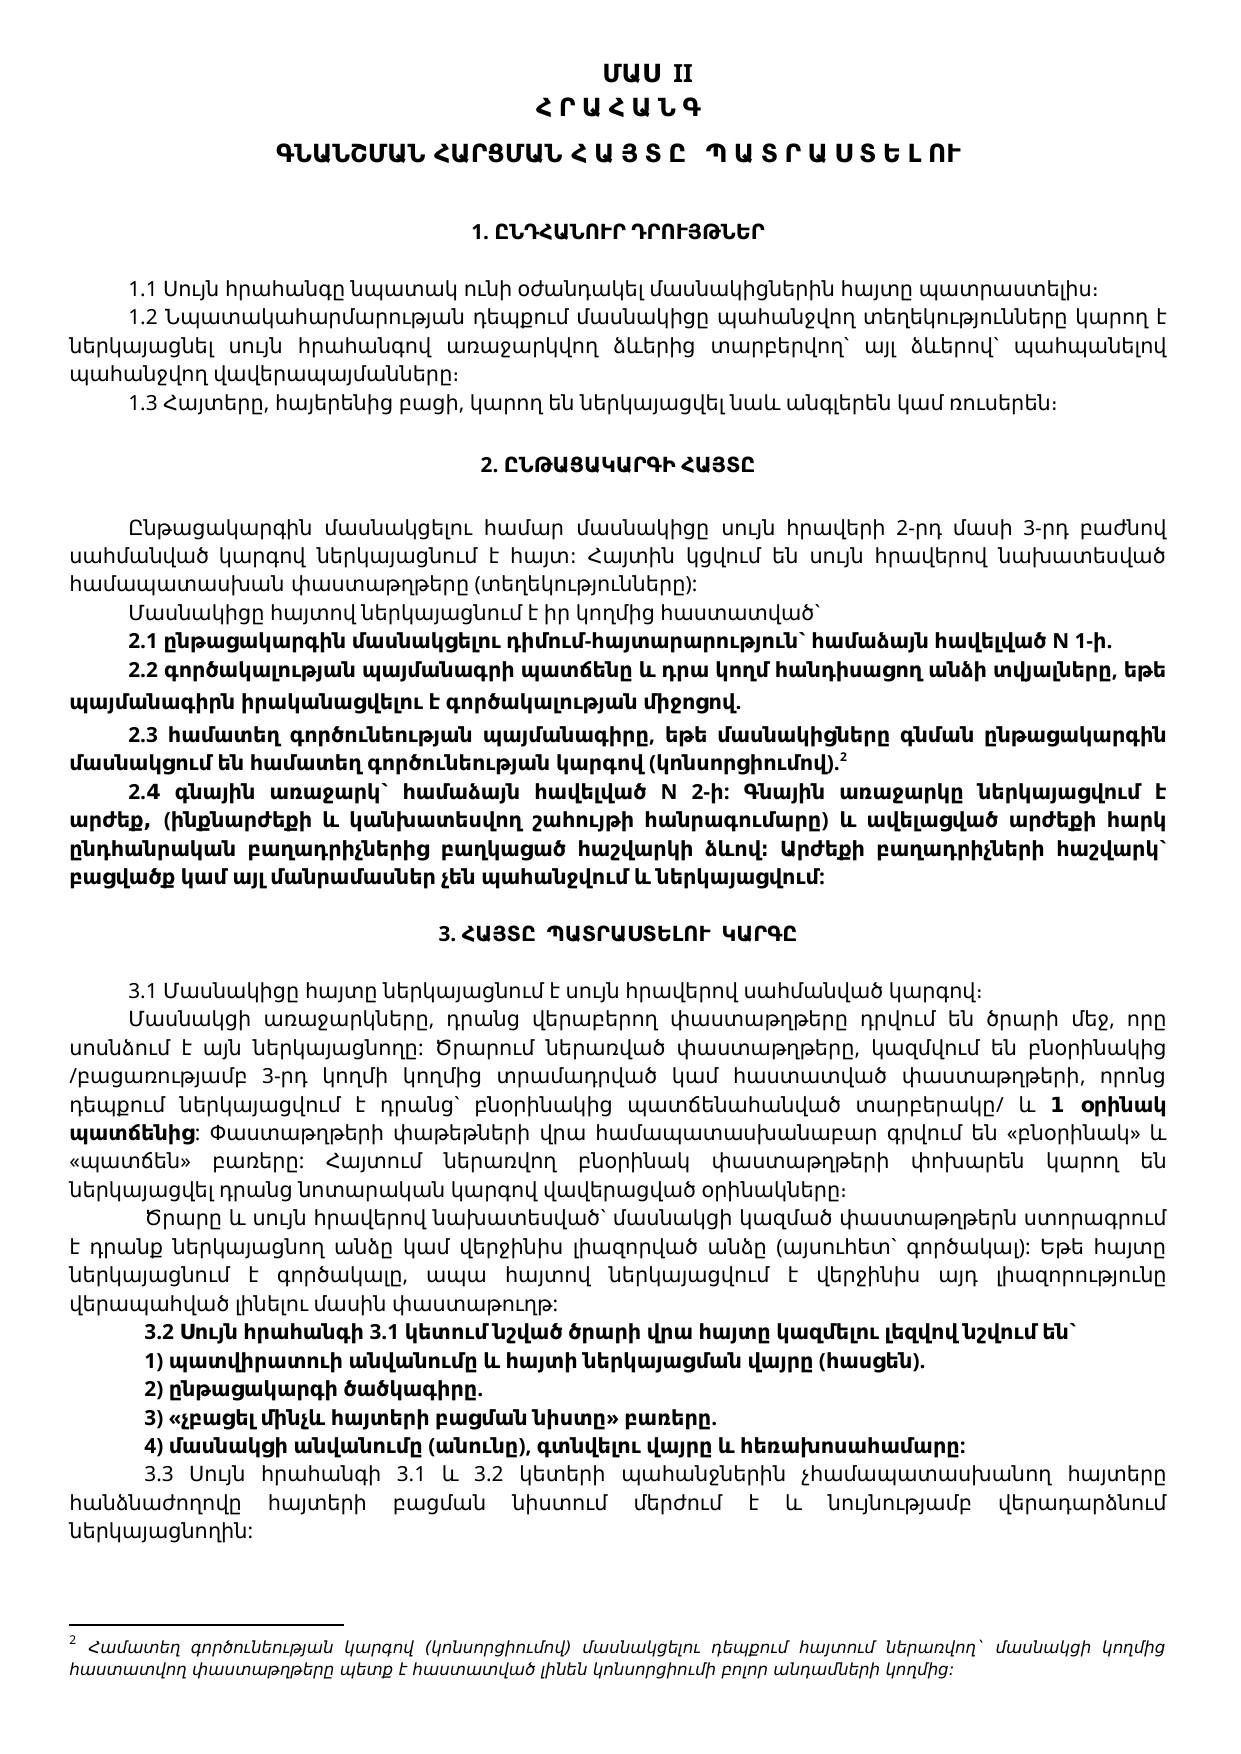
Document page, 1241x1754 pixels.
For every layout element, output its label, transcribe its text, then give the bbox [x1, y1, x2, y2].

text Ծրարը և սույն հրավերով նախատեսված` մասնակցի կազմած փաստաթղթերն ստորագրում է դրանք ներկայացնող անձը կամ վերջինիս լիազորված անձը (այսուհետ` գործակալ): Եթե հայտը ներկայացնում է գործակալը, ապա հայտով ներկայացվում է վերջինիս այդ լիազորությունը վերապահված լինելու մասին փաստաթուղթ: [69, 1203, 1167, 1317]
text 1) պատվիրատուի անվանումը և հայտի ներկայացման վայրը (հասցեն). [69, 1346, 1167, 1374]
text Մասնակցի առաջարկները, դրանց վերաբերող փաստաթղթերը դրվում են ծրարի մեջ, որը սոսնձում է այն ներկայացնողը: Ծրարում ներառված փաստաթղթերը, կազմվում են բնօրինակից /բացառությամբ 3-րդ կողմի կողմից տրամադրված կամ հաստատված փաստաթղթերի, որոնց դեպքում ներկայացվում է դրանց` բնօրինակից պատճենահանված տարբերակը/ և 1 օրինակ պատճենից: Փաստաթղթերի փաթեթների վրա համապատասխանաբար գրվում են «բնօրինակ» և «պատճեն» բառերը: Հայտում ներառվող բնօրինակ փաստաթղթերի փոխարեն կարող են ներկայացվել դրանց նոտարական կարգով վավերացված օրինակները։ [69, 1004, 1167, 1203]
text 2) ընթացակարգի ծածկագիրը. [69, 1374, 1167, 1403]
text 2.1 ընթացակարգին մասնակցելու դիմում-հայտարարություն` համաձայն հավելված N 1-ի. [69, 626, 1167, 655]
text Հ Ր Ա Հ Ա Ն Գ [69, 89, 1167, 124]
text 2.2 գործակալության պայմանագրի պատճենը և դրա կողմ հանդիսացող անձի տվյալները, եթե պայմանագիրն իրականացվելու է գործակալության միջոցով. [69, 655, 1167, 716]
text 2.3 համատեղ գործունեության պայմանագիրը, եթե մասնակիցները գնման ընթացակարգին մասնակցում են համատեղ գործունեության կարգով (կոնսորցիումով). [69, 720, 1167, 777]
text 1. ԸՆԴՀԱՆՈՒՐ ԴՐՈՒՅԹՆԵՐ [69, 217, 1167, 245]
text 3.3 Սույն հրահանգի 3.1 և 3.2 կետերի պահանջներին չհամապատասխանող հայտերը հանձնաժողովը հայտերի բացման նիստում մերժում է և նույնությամբ վերադարձնում ներկայացնողին: [69, 1459, 1167, 1545]
text 1.1 Սույն հրահանգը նպատակ ունի օժանդակել մասնակիցներին հայտը պատրաստելիս։ [69, 274, 1167, 302]
text 3.1 Մասնակիցը հայտը ներկայացնում է սույն հրավերով սահմանված կարգով։ [69, 976, 1167, 1004]
text 3. ՀԱՅՏԸ ՊԱՏՐԱՍՏԵԼՈՒ ԿԱՐԳԸ [69, 919, 1167, 948]
text 1.3 Հայտերը, հայերենից բացի, կարող են ներկայացվել նաև անգլերեն կամ ռուսերեն։ [69, 388, 1167, 416]
text ԳՆԱՆՇՄԱՆ ՀԱՐՑՄԱՆ Հ Ա Յ Տ Ը Պ Ա Տ Ր Ա Ս Տ Ե Լ ՈՒ [69, 136, 1167, 170]
text 2.4 գնային առաջարկ` համաձայն հավելված N 2-ի: Գնային առաջարկը ներկայացվում է արժեք, (ինքնարժեքի և կանխատեսվող շահույթի հանրագումարը) և ավելացված արժեքի հարկ ընդհանրական բաղադրիչներից բաղկացած հաշվարկի ձևով։ Արժեքի բաղադրիչների հաշվարկ` բացվածք կամ այլ մանրամասներ չեն պահանջվում և ներկայացվում: [69, 777, 1167, 891]
text 3.2 Սույն հրահանգի 3.1 կետում նշված ծրարի վրա հայտը կազմելու լեզվով նշվում են` [69, 1317, 1167, 1346]
text 2. ԸՆԹԱՑԱԿԱՐԳԻ ՀԱՅՏԸ [69, 450, 1167, 479]
text 3) «չբացել մինչև հայտերի բացման նիստը» բառերը. [69, 1403, 1167, 1431]
text Մասնակիցը հայտով ներկայացնում է իր կողմից հաստատված` [69, 598, 1167, 626]
text 4) մասնակցի անվանումը (անունը), գտնվելու վայրը և հեռախոսահամարը: [69, 1431, 1167, 1459]
text Ընթացակարգին մասնակցելու համար մասնակիցը սույն հրավերի 2-րդ մասի 3-րդ բաժնով սահմանված կարգով ներկայացնում է հայտ: Հայտին կցվում են սույն հրավերով նախատեսված համապատասխան փաստաթղթերը (տեղեկությունները): [69, 513, 1167, 598]
text 1.2 Նպատակահարմարության դեպքում մասնակիցը պահանջվող տեղեկությունները կարող է ներկայացնել սույն հրահանգով առաջարկվող ձևերից տարբերվող` այլ ձևերով` պահպանելով պահանջվող վավերապայմանները։ [69, 302, 1167, 388]
text ՄԱՍ II [69, 56, 1167, 89]
